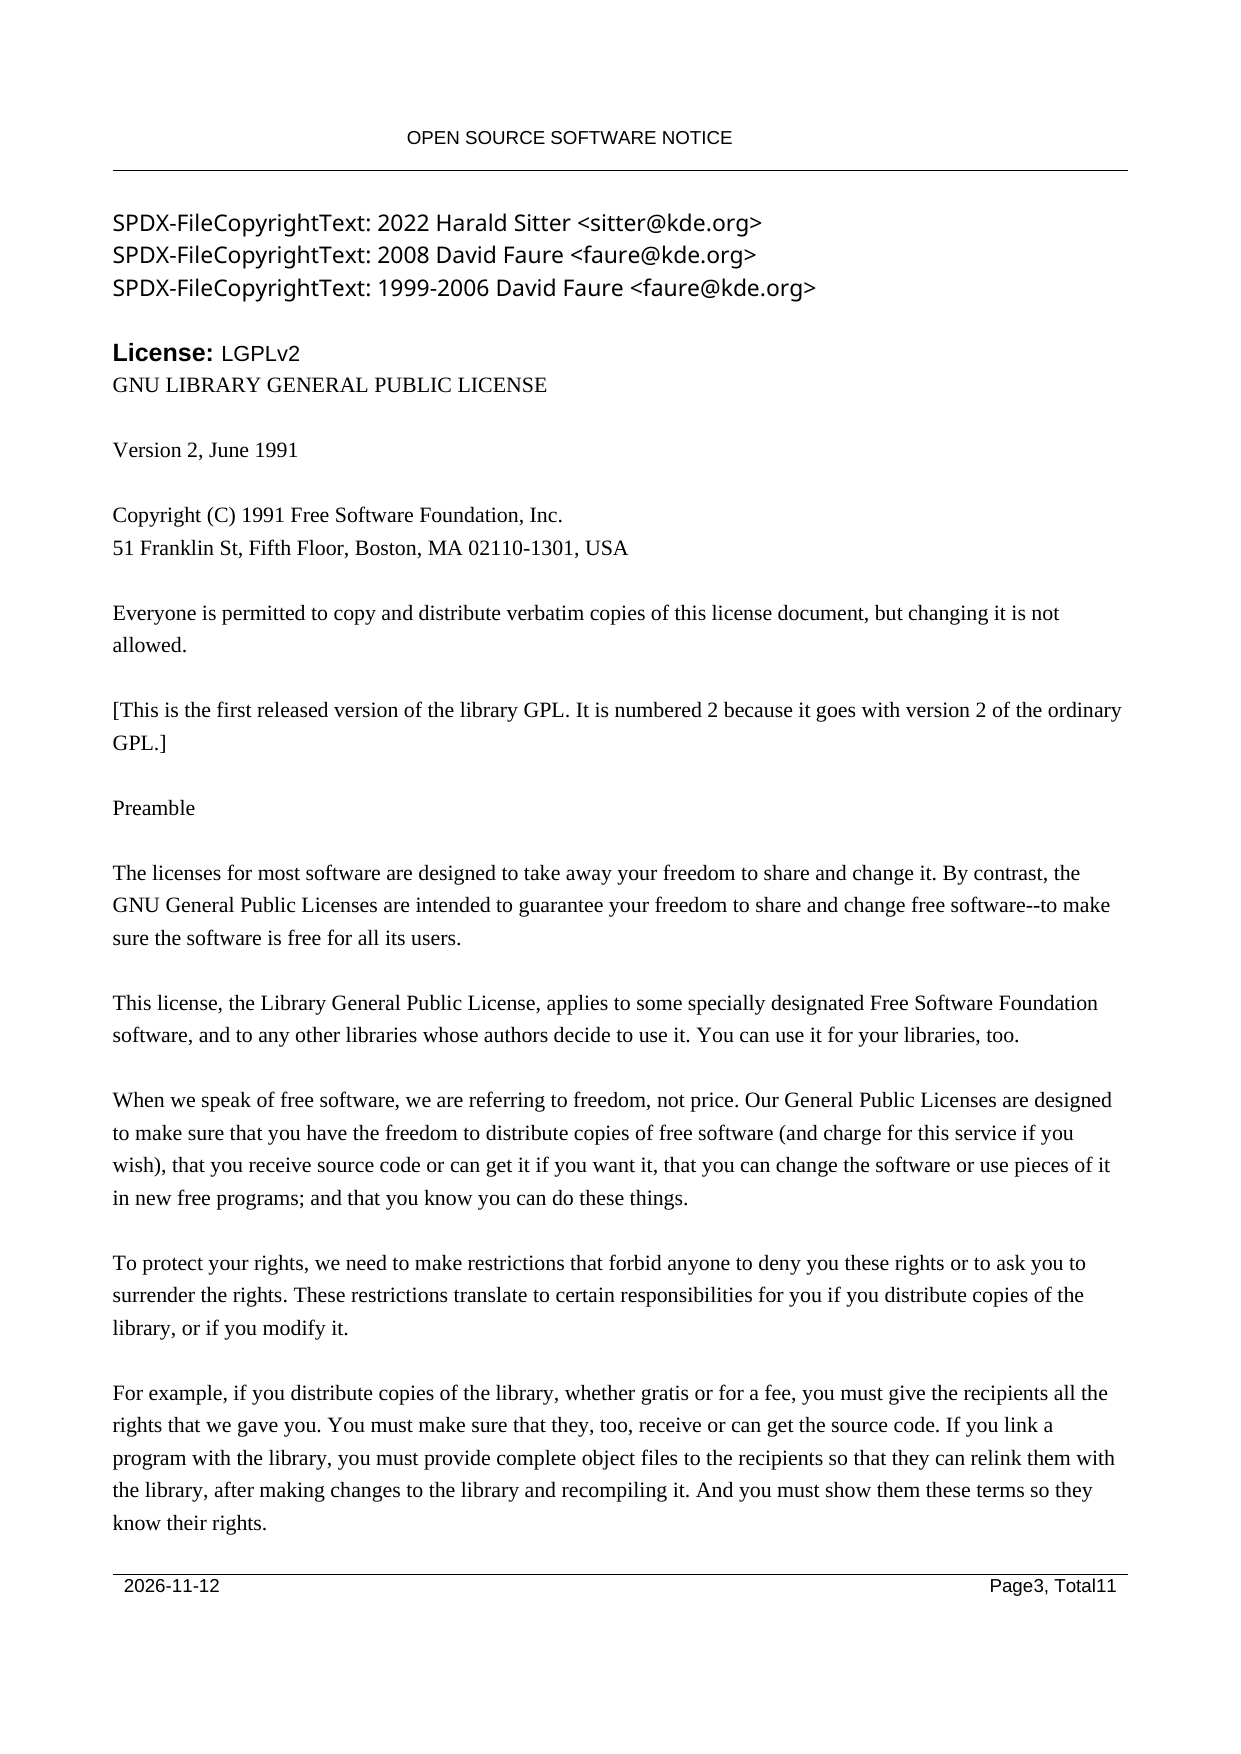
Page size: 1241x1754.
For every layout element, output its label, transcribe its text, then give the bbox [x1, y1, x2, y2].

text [112, 206, 1128, 336]
text License: LGPLv2 [112, 336, 1128, 369]
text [112, 369, 1128, 1539]
